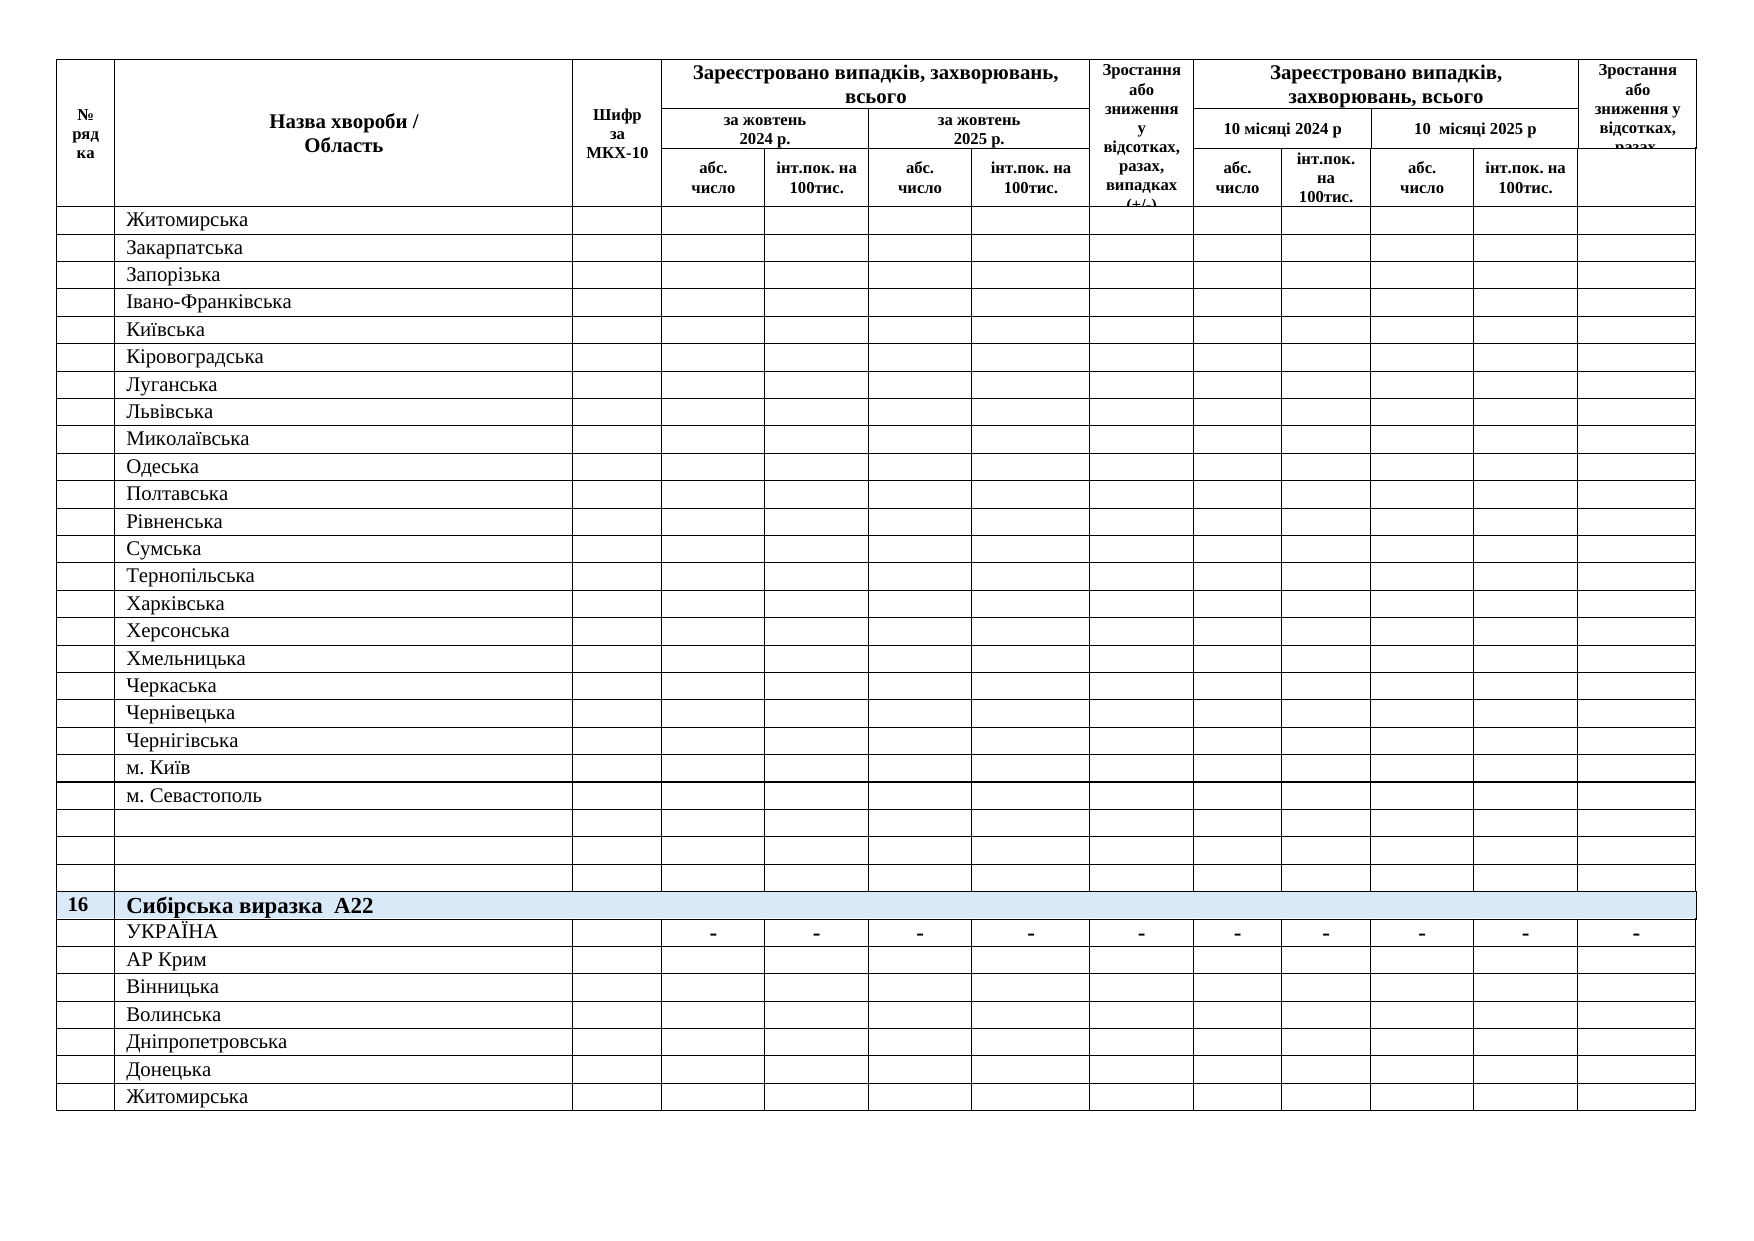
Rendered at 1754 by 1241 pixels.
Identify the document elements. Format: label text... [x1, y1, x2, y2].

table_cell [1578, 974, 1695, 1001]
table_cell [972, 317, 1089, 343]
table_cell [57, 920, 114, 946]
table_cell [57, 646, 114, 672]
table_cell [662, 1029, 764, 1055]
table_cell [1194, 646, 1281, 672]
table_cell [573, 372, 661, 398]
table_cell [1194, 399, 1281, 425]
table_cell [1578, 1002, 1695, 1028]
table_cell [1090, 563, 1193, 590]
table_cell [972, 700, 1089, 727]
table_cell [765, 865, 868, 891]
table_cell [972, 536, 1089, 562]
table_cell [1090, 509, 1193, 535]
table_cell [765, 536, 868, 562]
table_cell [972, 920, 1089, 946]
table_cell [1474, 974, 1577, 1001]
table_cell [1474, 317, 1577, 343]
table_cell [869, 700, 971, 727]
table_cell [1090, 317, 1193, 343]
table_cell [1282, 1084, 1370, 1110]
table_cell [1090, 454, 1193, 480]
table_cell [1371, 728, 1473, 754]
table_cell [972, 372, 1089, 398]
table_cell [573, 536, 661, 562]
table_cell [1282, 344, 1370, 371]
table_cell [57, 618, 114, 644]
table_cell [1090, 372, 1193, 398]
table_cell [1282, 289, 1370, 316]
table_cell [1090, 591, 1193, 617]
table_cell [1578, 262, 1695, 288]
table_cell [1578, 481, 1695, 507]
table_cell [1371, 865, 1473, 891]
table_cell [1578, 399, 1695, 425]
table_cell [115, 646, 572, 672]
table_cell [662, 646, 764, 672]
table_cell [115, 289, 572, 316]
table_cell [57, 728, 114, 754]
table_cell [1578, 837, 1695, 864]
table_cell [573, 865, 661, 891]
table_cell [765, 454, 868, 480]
table_cell за жовтень 2025 р. [869, 109, 1089, 148]
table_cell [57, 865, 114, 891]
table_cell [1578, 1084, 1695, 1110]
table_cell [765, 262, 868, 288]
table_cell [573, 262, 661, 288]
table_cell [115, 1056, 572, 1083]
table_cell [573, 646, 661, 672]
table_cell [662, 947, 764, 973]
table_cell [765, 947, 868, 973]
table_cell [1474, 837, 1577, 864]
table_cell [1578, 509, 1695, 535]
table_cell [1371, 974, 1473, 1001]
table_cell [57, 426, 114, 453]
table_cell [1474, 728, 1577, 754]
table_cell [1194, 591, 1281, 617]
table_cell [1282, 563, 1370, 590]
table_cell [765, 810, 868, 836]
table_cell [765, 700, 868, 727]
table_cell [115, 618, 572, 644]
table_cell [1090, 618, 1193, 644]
table_header Зростання або зниження у відсотках, разах, випадках (+/-) [1579, 60, 1696, 148]
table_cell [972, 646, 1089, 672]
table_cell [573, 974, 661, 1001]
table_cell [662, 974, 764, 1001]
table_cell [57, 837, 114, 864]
table_header Назва хвороби / Область [115, 60, 572, 206]
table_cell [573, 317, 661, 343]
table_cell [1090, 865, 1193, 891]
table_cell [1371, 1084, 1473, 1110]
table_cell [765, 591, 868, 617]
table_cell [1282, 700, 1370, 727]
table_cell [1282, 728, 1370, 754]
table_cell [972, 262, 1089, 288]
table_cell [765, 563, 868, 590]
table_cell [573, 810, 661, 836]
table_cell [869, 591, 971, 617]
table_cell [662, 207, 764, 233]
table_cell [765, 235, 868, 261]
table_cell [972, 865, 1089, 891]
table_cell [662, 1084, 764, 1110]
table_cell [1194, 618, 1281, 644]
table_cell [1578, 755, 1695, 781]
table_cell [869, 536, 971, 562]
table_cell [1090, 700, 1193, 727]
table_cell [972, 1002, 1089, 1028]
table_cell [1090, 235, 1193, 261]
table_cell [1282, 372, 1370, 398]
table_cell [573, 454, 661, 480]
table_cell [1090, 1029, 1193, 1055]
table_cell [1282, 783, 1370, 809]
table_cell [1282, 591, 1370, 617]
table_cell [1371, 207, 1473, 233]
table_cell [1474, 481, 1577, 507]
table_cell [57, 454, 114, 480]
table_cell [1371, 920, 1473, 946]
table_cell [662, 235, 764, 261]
table_header Зареєстровано випадків, захворювань, всього [662, 60, 1089, 108]
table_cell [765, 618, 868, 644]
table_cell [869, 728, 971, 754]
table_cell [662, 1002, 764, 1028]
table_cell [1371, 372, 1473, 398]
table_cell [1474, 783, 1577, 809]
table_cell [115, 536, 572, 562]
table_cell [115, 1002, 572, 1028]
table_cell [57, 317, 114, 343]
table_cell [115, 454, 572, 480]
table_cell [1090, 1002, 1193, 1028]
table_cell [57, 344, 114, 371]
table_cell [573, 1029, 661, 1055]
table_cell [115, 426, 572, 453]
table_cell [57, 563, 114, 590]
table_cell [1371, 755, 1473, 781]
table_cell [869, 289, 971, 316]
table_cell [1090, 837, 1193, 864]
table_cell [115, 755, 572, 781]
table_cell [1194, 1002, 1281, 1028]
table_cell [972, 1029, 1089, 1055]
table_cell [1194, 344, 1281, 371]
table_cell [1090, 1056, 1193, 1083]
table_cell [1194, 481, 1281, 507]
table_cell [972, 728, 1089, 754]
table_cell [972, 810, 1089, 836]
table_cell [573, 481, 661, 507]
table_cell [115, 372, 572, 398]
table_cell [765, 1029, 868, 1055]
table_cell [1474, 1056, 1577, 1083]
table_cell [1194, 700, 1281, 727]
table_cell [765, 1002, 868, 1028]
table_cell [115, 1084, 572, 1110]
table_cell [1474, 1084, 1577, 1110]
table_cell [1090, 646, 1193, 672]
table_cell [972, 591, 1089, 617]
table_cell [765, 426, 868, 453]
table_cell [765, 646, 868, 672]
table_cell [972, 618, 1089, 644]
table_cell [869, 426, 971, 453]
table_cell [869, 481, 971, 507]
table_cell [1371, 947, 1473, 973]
table_cell інт.пок. на 100тис. [765, 149, 868, 206]
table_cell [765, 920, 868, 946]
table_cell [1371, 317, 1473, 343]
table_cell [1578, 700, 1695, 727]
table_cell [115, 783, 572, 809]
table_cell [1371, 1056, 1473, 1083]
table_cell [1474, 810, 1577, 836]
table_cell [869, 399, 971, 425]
table_cell абс. число [1371, 149, 1473, 206]
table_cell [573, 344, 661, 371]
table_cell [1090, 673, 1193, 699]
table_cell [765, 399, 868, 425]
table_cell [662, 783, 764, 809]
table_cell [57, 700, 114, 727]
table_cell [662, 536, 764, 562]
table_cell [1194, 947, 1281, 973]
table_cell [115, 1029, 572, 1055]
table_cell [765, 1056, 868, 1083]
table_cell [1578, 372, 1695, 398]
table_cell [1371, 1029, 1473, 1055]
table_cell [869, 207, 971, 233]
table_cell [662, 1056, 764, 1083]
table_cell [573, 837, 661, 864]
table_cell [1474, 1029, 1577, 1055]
table_cell абс. число [662, 149, 764, 206]
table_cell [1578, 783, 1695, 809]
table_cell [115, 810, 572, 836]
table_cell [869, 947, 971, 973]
table_cell інт.пок. на 100тис. [1474, 149, 1577, 206]
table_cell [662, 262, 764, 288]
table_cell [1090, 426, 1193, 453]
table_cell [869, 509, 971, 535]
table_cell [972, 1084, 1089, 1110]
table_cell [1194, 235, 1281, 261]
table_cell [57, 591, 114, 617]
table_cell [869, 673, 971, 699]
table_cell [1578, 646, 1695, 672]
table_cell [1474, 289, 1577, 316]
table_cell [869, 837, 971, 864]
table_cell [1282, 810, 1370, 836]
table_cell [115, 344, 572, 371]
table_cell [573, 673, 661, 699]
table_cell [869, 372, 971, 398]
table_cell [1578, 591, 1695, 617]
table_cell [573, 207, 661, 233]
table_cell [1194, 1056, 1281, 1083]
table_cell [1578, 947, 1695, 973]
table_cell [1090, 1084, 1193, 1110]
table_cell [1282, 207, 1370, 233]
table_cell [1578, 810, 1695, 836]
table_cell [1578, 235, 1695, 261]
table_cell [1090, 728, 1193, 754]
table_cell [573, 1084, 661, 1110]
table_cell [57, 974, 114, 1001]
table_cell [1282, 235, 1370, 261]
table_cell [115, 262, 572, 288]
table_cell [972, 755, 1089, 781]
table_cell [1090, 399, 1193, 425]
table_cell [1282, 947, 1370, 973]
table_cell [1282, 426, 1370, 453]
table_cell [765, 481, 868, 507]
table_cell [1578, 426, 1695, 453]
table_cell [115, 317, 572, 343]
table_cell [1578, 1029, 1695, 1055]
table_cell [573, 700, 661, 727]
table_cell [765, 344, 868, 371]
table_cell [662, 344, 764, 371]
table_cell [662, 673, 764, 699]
table_cell 10 місяці 2024 р [1194, 109, 1371, 148]
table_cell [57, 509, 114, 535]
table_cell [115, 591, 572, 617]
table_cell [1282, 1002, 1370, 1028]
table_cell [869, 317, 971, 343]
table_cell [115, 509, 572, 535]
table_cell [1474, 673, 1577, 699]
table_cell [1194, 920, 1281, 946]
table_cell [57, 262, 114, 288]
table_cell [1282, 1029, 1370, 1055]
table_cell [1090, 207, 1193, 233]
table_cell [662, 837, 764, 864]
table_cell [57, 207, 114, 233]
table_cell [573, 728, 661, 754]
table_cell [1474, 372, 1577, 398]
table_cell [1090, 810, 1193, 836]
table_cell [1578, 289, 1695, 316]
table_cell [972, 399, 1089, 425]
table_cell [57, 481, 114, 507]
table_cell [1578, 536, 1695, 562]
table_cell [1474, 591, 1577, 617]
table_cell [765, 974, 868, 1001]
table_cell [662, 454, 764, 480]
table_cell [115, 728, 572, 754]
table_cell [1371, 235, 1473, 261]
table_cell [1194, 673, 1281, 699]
table_cell 10 місяці 2025 р [1372, 109, 1578, 148]
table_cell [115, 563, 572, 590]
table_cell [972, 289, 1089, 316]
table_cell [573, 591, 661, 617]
table_header Шифр за МКХ-10 [573, 60, 661, 206]
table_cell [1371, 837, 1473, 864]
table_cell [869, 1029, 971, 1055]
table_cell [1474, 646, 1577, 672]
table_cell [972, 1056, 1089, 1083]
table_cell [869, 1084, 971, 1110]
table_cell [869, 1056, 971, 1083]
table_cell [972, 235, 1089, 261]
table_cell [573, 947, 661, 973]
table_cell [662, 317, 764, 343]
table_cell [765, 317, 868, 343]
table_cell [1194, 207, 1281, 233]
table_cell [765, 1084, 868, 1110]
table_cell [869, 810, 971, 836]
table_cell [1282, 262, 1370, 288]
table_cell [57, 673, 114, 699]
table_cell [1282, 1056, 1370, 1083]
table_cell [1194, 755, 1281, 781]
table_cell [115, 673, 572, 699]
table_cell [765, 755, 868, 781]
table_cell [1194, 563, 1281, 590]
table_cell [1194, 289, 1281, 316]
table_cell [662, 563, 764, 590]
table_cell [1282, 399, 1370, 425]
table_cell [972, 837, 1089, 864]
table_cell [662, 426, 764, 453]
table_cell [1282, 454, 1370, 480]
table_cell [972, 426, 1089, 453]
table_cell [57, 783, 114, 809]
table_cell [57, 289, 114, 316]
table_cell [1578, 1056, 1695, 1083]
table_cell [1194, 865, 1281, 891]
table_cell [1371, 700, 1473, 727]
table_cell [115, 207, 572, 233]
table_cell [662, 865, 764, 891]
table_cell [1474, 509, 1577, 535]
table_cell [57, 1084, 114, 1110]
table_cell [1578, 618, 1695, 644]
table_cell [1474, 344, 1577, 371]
table_cell абс. число [1194, 149, 1281, 206]
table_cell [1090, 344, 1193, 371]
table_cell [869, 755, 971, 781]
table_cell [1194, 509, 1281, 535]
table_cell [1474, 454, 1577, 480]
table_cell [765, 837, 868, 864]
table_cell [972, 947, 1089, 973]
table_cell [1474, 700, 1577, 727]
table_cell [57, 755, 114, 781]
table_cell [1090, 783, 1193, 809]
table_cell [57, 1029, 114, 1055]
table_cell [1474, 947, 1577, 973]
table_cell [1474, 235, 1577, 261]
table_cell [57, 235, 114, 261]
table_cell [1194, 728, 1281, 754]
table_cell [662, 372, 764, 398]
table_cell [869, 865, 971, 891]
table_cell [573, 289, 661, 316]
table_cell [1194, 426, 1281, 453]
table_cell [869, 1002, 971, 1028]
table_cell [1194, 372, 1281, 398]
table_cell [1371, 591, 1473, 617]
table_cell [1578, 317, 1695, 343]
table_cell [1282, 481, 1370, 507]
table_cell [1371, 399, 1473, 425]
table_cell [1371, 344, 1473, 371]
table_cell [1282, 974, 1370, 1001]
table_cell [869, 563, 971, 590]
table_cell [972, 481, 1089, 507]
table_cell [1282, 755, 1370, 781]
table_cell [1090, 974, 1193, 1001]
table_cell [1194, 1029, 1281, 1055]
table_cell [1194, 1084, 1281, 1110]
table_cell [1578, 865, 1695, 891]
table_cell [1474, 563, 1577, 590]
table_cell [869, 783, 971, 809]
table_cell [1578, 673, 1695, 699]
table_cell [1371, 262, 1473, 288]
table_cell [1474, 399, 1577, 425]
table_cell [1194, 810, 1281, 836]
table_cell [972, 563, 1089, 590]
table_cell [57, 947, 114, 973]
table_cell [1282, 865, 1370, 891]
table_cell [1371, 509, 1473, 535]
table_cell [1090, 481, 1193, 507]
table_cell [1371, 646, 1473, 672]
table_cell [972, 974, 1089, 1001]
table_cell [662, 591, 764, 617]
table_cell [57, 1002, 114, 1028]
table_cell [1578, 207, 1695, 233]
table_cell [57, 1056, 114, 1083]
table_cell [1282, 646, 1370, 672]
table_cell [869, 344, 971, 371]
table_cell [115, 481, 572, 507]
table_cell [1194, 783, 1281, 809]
table_header Зареєстровано випадків, захворювань, всього [1194, 60, 1578, 108]
table_cell [1578, 149, 1695, 206]
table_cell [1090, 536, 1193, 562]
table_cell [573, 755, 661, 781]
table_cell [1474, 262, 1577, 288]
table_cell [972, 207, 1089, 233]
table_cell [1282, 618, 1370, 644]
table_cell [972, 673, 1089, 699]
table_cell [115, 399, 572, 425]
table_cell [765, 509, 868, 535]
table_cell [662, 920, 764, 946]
table_cell інт.пок. на 100тис. [1282, 149, 1370, 206]
table_header Зростання або зниження у відсотках, разах, випадках (+/-) [1090, 60, 1193, 206]
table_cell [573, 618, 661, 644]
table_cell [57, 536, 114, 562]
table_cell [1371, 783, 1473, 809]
table_cell інт.пок. на 100тис. [972, 149, 1089, 206]
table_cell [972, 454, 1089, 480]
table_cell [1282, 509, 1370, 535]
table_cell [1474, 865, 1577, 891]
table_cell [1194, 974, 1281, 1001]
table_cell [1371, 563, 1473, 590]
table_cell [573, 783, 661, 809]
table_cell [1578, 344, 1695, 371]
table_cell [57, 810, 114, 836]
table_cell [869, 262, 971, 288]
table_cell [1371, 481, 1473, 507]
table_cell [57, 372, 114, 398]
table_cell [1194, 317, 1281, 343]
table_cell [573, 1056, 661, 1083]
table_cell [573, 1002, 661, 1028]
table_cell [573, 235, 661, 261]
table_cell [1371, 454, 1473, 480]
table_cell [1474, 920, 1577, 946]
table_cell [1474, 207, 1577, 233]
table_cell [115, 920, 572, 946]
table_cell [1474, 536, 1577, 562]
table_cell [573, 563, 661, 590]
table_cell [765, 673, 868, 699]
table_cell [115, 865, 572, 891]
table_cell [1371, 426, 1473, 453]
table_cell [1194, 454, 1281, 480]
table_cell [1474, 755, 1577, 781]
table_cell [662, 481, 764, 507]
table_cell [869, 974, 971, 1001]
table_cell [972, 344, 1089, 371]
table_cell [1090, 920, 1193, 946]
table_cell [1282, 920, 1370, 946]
table_header № рядка [57, 60, 114, 206]
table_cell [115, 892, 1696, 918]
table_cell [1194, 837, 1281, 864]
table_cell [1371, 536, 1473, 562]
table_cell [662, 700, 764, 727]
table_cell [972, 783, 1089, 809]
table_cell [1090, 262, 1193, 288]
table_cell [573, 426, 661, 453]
table_cell абс. число [869, 149, 971, 206]
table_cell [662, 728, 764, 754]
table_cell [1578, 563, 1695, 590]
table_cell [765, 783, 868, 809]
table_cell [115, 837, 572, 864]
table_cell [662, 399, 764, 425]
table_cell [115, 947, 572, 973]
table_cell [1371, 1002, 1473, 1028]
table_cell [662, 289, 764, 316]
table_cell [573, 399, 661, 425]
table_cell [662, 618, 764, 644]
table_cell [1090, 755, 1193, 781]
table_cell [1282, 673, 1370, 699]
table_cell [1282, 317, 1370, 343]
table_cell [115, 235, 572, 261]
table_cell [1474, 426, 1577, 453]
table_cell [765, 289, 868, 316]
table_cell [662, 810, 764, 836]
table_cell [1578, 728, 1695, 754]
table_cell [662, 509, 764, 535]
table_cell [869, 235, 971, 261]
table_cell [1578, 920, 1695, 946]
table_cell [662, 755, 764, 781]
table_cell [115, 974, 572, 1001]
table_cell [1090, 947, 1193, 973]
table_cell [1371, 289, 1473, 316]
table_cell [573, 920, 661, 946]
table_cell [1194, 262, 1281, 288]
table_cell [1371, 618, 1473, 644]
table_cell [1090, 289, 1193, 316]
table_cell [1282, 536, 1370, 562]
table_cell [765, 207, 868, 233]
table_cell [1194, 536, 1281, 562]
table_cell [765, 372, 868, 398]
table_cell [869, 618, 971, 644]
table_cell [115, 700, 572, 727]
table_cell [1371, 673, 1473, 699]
table_cell за жовтень 2024 р. [662, 109, 868, 148]
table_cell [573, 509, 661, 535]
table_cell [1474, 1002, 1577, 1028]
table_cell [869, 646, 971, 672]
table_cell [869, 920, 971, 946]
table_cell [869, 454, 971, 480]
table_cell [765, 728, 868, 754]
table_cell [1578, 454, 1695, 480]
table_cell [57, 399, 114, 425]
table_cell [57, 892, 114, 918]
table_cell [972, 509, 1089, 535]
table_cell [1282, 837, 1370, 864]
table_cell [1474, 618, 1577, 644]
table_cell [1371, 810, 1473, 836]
